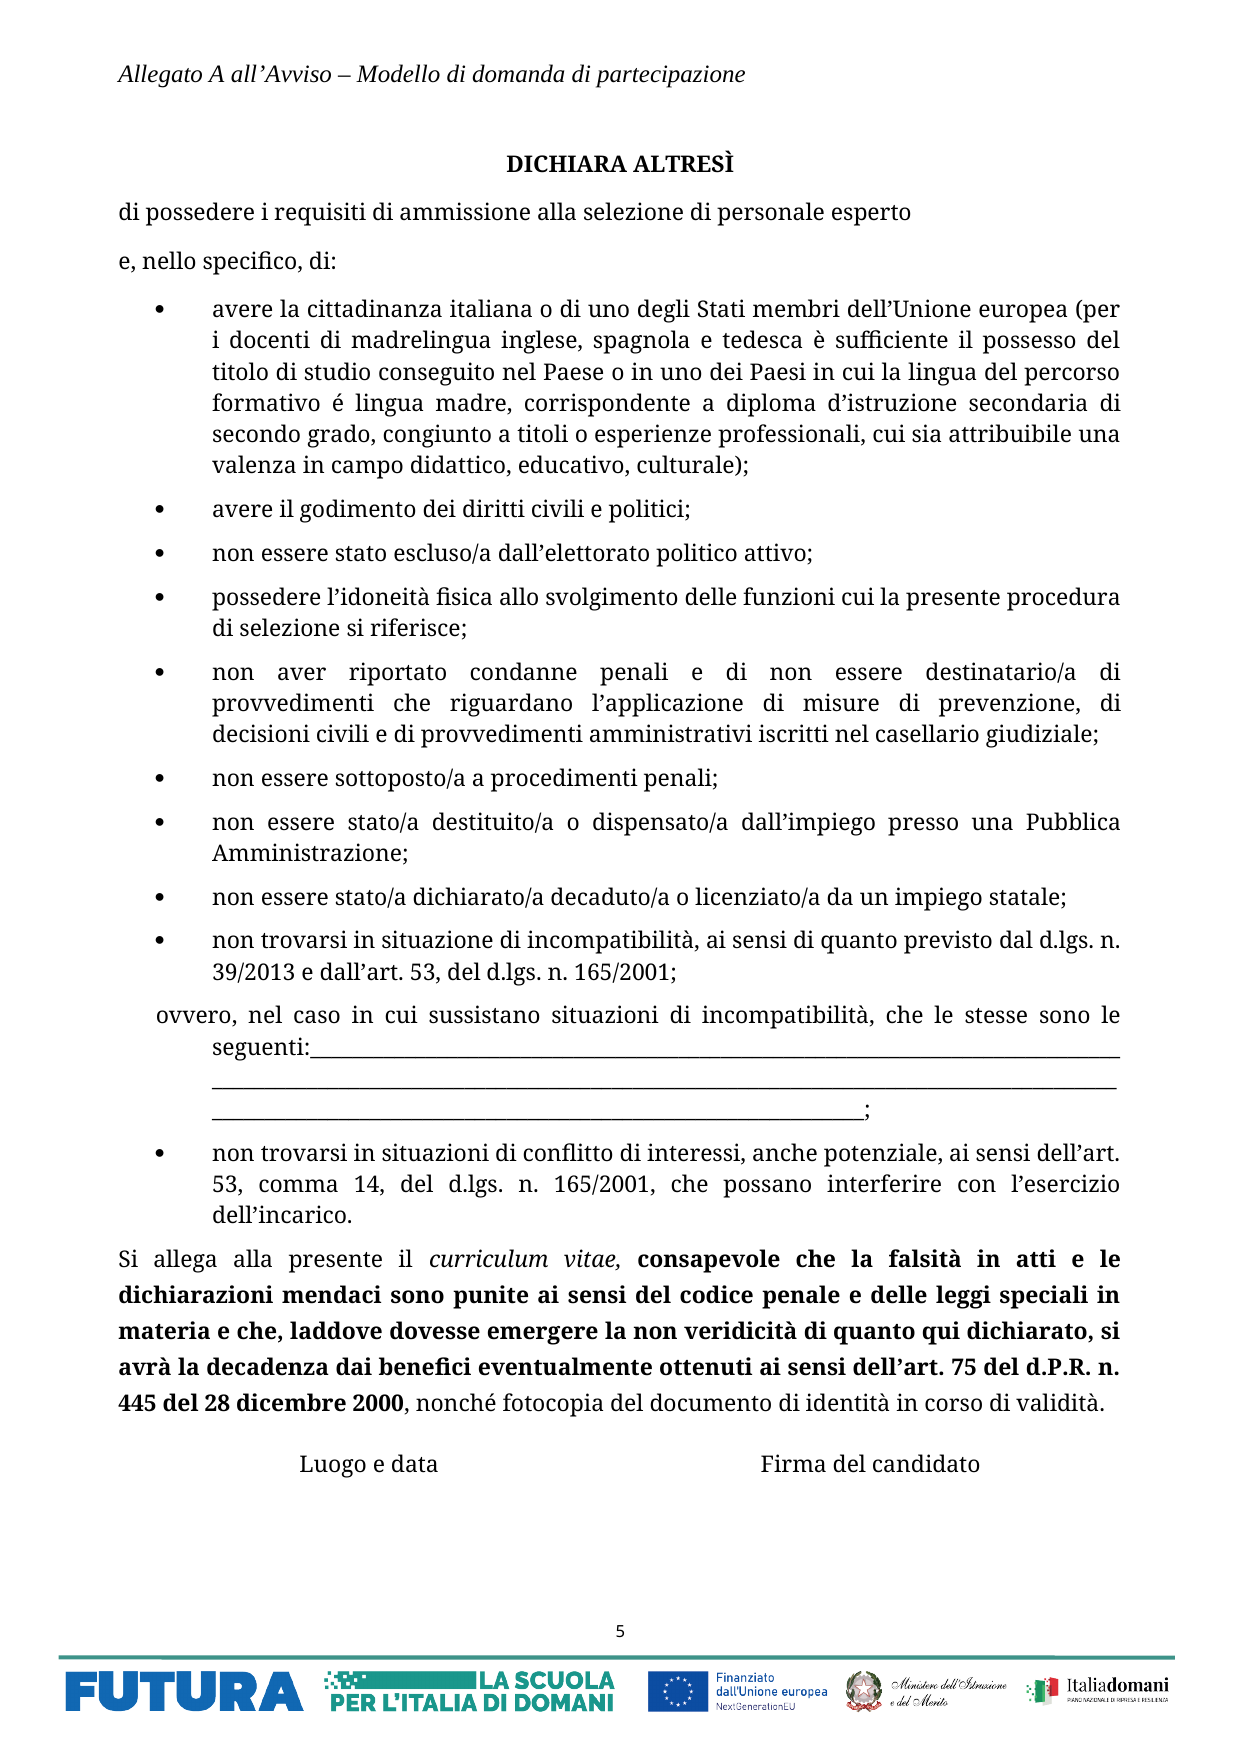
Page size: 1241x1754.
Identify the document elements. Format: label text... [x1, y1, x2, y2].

list possedere l’idoneità fisica allo svolgimento delle funzioni cui la presente procedura di selezione si riferisce; [156, 581, 1122, 643]
table_header Luogo e data [118, 1435, 619, 1495]
list avere il godimento dei diritti civili e politici; [156, 493, 1122, 524]
text DICHIARA ALTRESÌ [118, 148, 1122, 179]
list non trovarsi in situazione di incompatibilità, ai sensi di quanto previsto dal d.lgs. n. 39/2013 e dall’art. 53, del d.lgs. n. 165/2001; [156, 924, 1122, 987]
text e, nello specifico, di: [118, 244, 1122, 276]
list non essere stato/a destituito/a o dispensato/a dall’impiego presso una Pubblica Amministrazione; [156, 806, 1122, 868]
picture [63, 1668, 1171, 1715]
text Si allega alla presente il curriculum vitae, consapevole che la falsità in atti e le dichiarazioni mendaci sono punite ai sensi del codice penale e delle leggi speciali in materia e che, laddove dovesse emergere la non veridicità di quanto qui dichiarato, si avrà la decadenza dai benefici eventualmente ottenuti ai sensi dell’art. 75 del d.P.R. n. 445 del 28 dicembre 2000, nonché fotocopia del documento di identità in corso di validità. [118, 1243, 1122, 1418]
list non essere stato escluso/a dall’elettorato politico attivo; [156, 537, 1122, 568]
table_header Firma del candidato [620, 1435, 1121, 1495]
list non essere stato/a dichiarato/a decaduto/a o licenziato/a da un impiego statale; [156, 881, 1122, 912]
list non essere sottoposto/a a procedimenti penali; [156, 762, 1122, 793]
list non aver riportato condanne penali e di non essere destinatario/a di provvedimenti che riguardano l’applicazione di misure di prevenzione, di decisioni civili e di provvedimenti amministrativi iscritti nel casellario giudiziale; [156, 656, 1122, 749]
text ovvero, nel caso in cui sussistano situazioni di incompatibilità, che le stesse sono le seguenti:_________________________________________________________________________________________________________________________________________________________________________________________________________________________________; [156, 999, 1122, 1124]
list non trovarsi in situazioni di conflitto di interessi, anche potenziale, ai sensi dell’art. 53, comma 14, del d.lgs. n. 165/2001, che possano interferire con l’esercizio dell’incarico. [156, 1137, 1122, 1231]
list avere la cittadinanza italiana o di uno degli Stati membri dell’Unione europea (per i docenti di madrelingua inglese, spagnola e tedesca è sufficiente il possesso del titolo di studio conseguito nel Paese o in uno dei Paesi in cui la lingua del percorso formativo é lingua madre, corrispondente a diploma d’istruzione secondaria di secondo grado, congiunto a titoli o esperienze professionali, cui sia attribuibile una valenza in campo didattico, educativo, culturale); [156, 293, 1122, 481]
text di possedere i requisiti di ammissione alla selezione di personale esperto [118, 196, 1122, 227]
